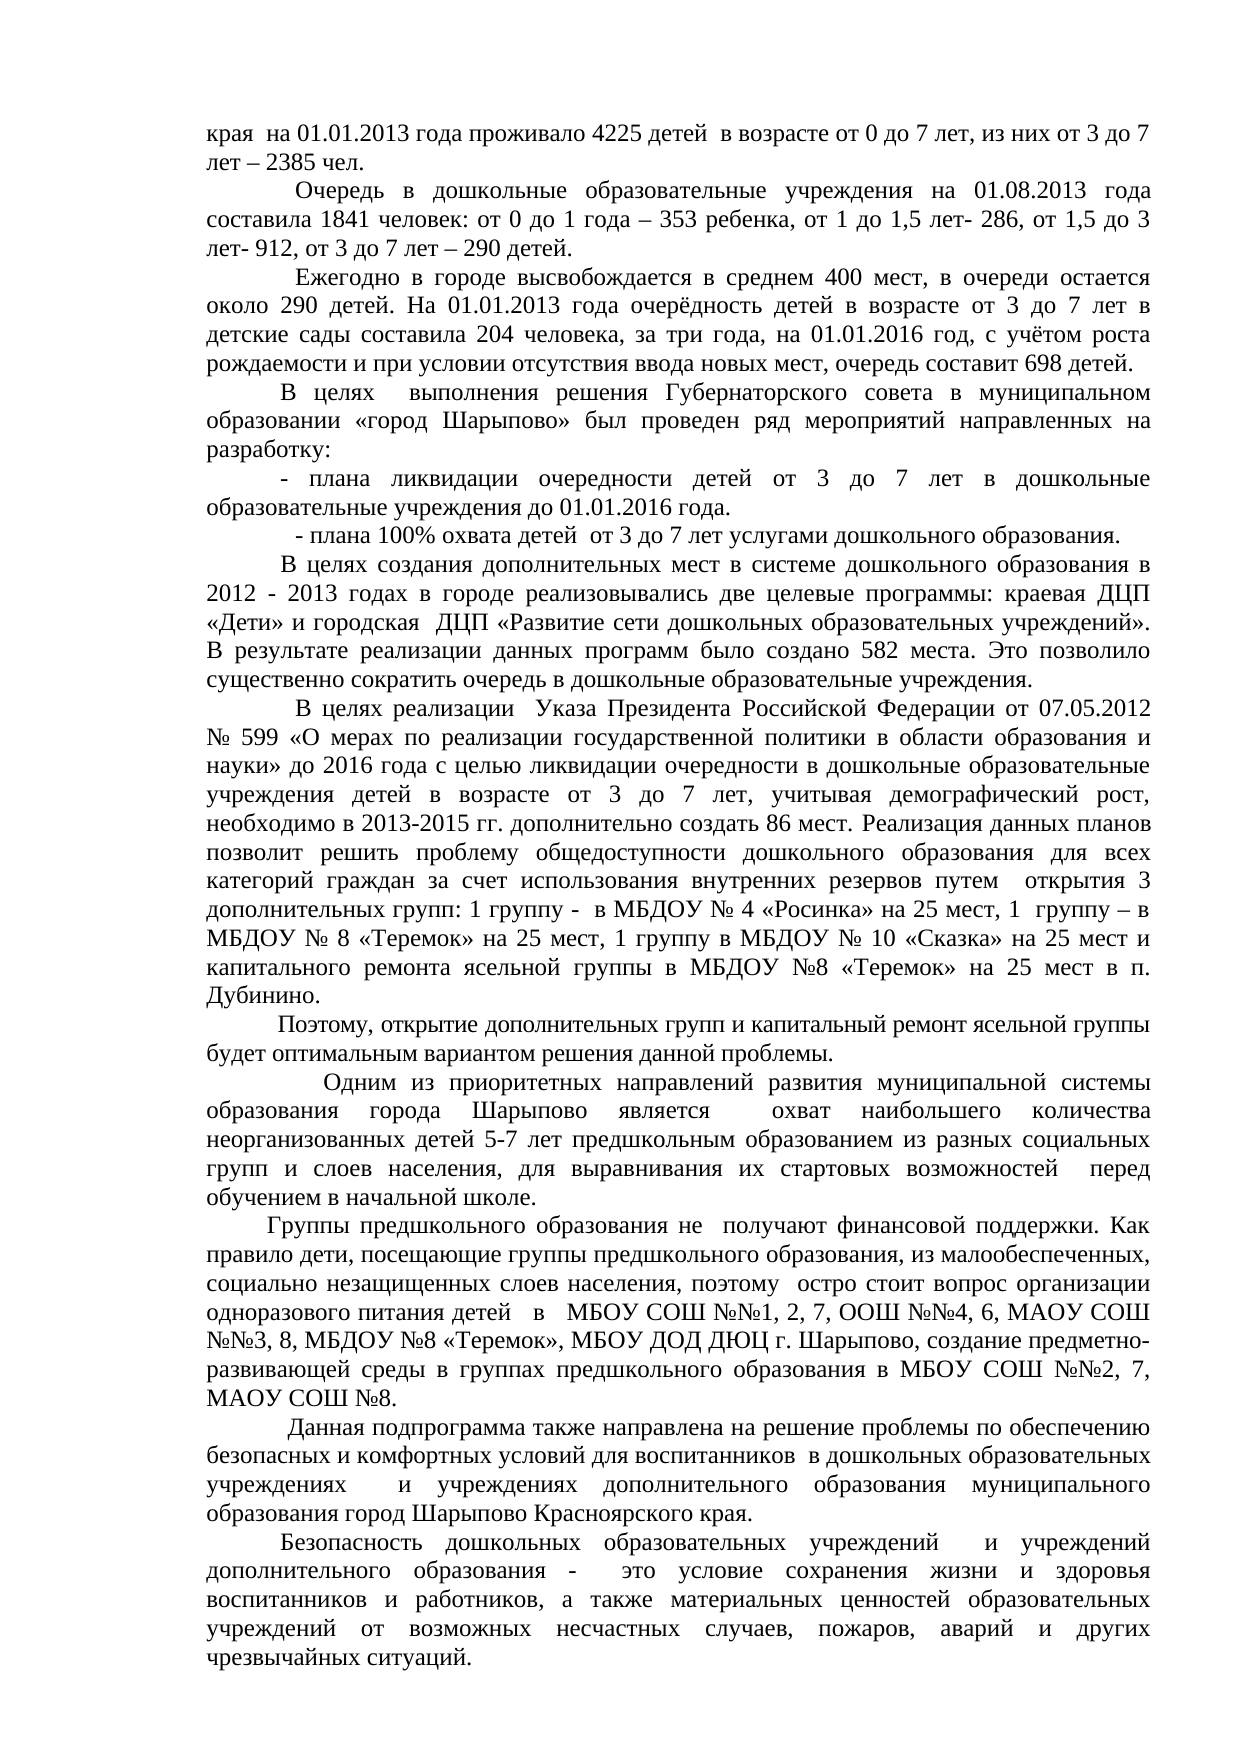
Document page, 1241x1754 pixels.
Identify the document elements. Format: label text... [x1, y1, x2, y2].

text В целях создания дополнительных мест в системе дошкольного образования в 2012 - 2013 годах в городе реализовывались две целевые программы: краевая ДЦП «Дети» и городская ДЦП «Развитие сети дошкольных образовательных учреждений». В результате реализации данных программ было создано 582 места. Это позволило существенно сократить очередь в дошкольные образовательные учреждения. [206, 549, 1152, 693]
text Поэтому, открытие дополнительных групп и капитальный ремонт ясельной группы будет оптимальным вариантом решения данной проблемы. [206, 1009, 1150, 1067]
text Группы предшкольного образования не получают финансовой поддержки. Как правило дети, посещающие группы предшкольного образования, из малообеспеченных, социально незащищенных слоев населения, поэтому остро стоит вопрос организации одноразового питания детей в МБОУ СОШ №№1, 2, 7, ООШ №№4, 6, МАОУ СОШ №№3, 8, МБДОУ №8 «Теремок», МБОУ ДОД ДЮЦ г. Шарыпово, создание предметно-развивающей среды в группах предшкольного образования в МБОУ СОШ №№2, 7, МАОУ СОШ №8. [206, 1211, 1152, 1412]
text Очередь в дошкольные образовательные учреждения на 01.08.2013 года составила 1841 человек: от 0 до 1 года – 353 ребенка, от 1 до 1,5 лет- 286, от 1,5 до 3 лет- 912, от 3 до 7 лет – 290 детей. [206, 176, 1152, 262]
text Ежегодно в городе высвобождается в среднем 400 мест, в очереди остается около 290 детей. На 01.01.2013 года очерёдность детей в возрасте от 3 до 7 лет в детские сады составила 204 человека, за три года, на 01.01.2016 год, с учётом роста рождаемости и при условии отсутствия ввода новых мест, очередь составит 698 детей. [206, 262, 1152, 377]
text Одним из приоритетных направлений развития муниципальной системы образования города Шарыпово является охват наибольшего количества неорганизованных детей 5-7 лет предшкольным образованием из разных социальных групп и слоев населения, для выравнивания их стартовых возможностей перед обучением в начальной школе. [206, 1067, 1152, 1211]
text Безопасность дошкольных образовательных учреждений и учреждений дополнительного образования - это условие сохранения жизни и здоровья воспитанников и работников, а также материальных ценностей образовательных учреждений от возможных несчастных случаев, пожаров, аварий и других чрезвычайных ситуаций. [206, 1527, 1152, 1671]
text В целях реализации Указа Президента Российской Федерации от 07.05.2012 № 599 «О мерах по реализации государственной политики в области образования и науки» до 2016 года с целью ликвидации очередности в дошкольные образовательные учреждения детей в возрасте от 3 до 7 лет, учитывая демографический рост, необходимо в 2013-2015 гг. дополнительно создать 86 мест. Реализация данных планов позволит решить проблему общедоступности дошкольного образования для всех категорий граждан за счет использования внутренних резервов путем открытия 3 дополнительных групп: 1 группу - в МБДОУ № 4 «Росинка» на 25 мест, 1 группу – в МБДОУ № 8 «Теремок» на 25 мест, 1 группу в МБДОУ № 10 «Сказка» на 25 мест и капитального ремонта ясельной группы в МБДОУ №8 «Теремок» на 25 мест в п. Дубинино. [206, 693, 1152, 1009]
text - плана ликвидации очередности детей от 3 до 7 лет в дошкольные образовательные учреждения до 01.01.2016 года. [206, 463, 1152, 521]
text Данная подпрограмма также направлена на решение проблемы по обеспечению безопасных и комфортных условий для воспитанников в дошкольных образовательных учреждениях и учреждениях дополнительного образования муниципального образования город Шарыпово Красноярского края. [206, 1412, 1152, 1527]
text В целях выполнения решения Губернаторского совета в муниципальном образовании «город Шарыпово» был проведен ряд мероприятий направленных на разработку: [206, 377, 1152, 463]
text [206, 118, 1152, 176]
text - плана 100% охвата детей от 3 до 7 лет услугами дошкольного образования. [206, 521, 1152, 549]
